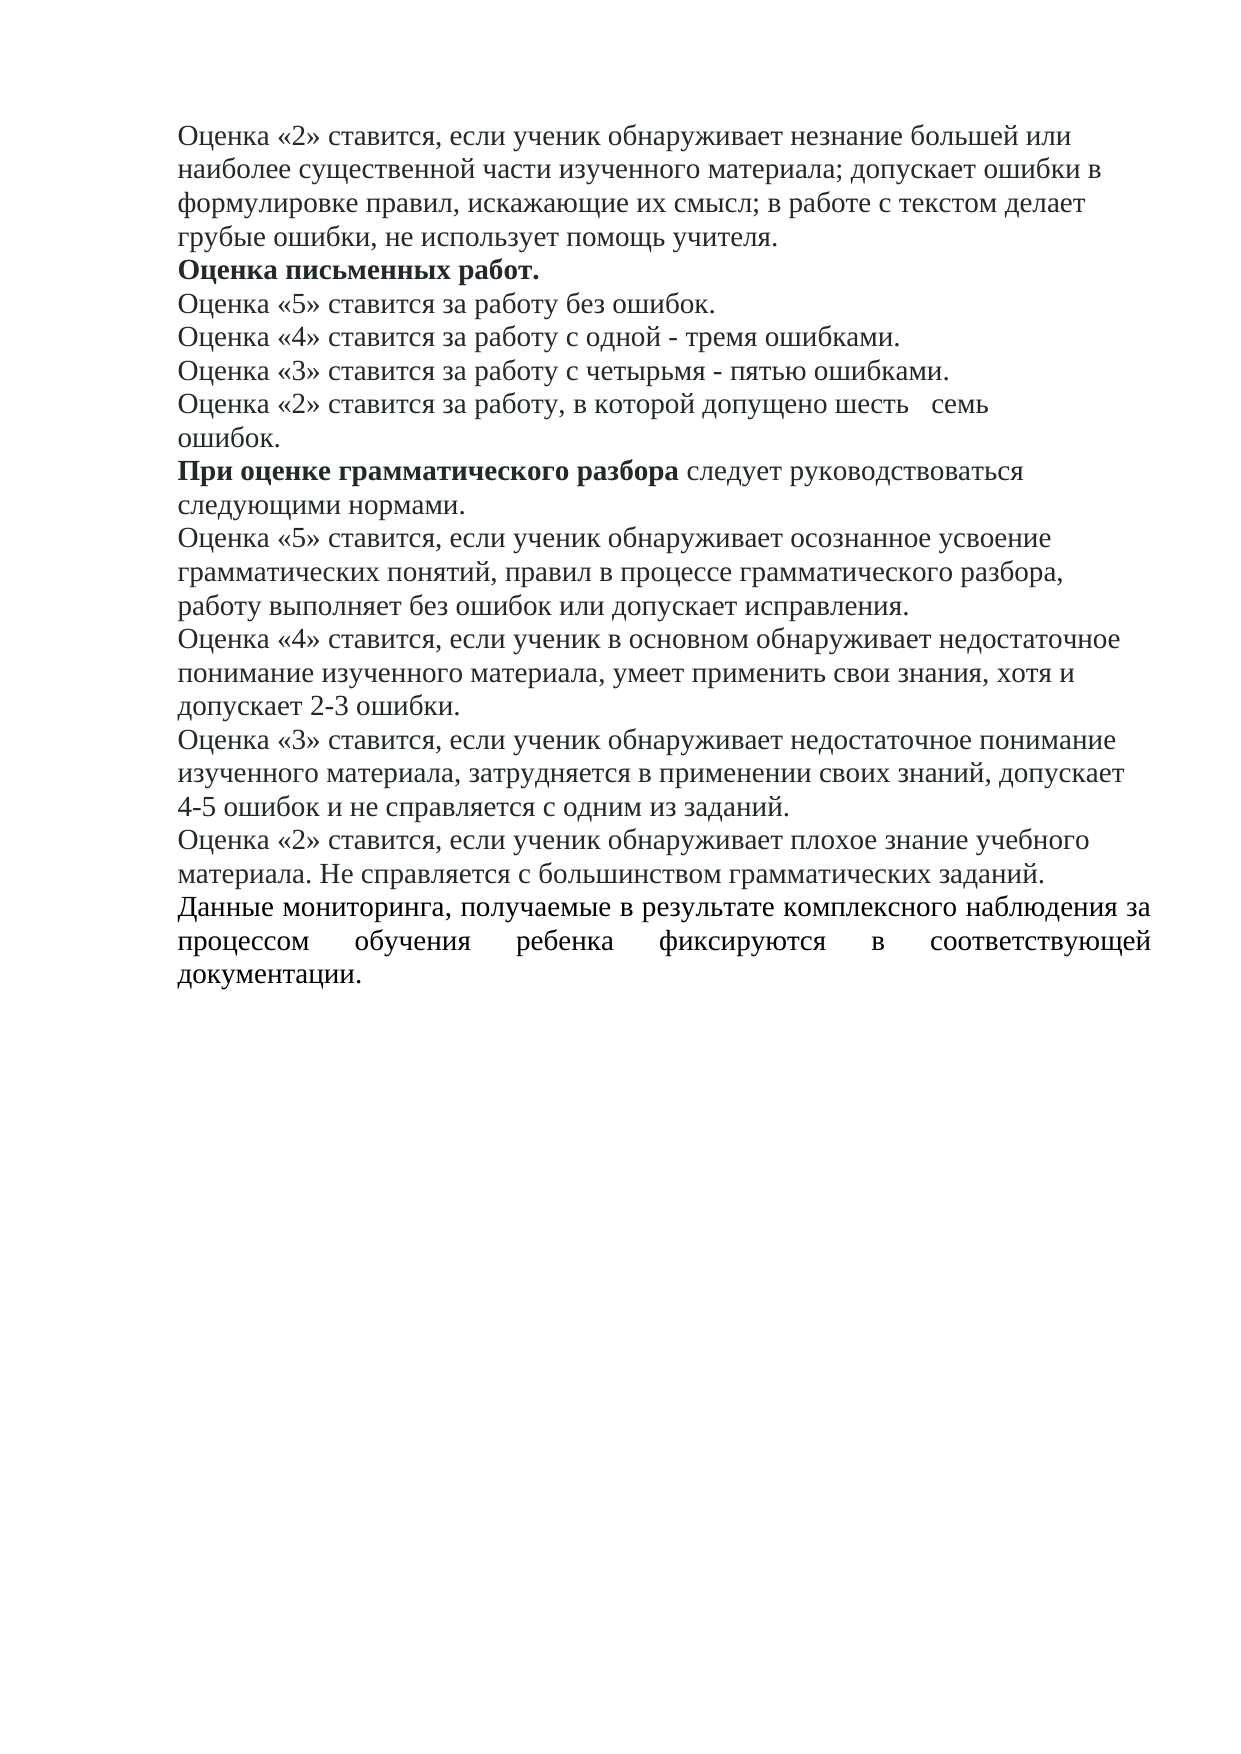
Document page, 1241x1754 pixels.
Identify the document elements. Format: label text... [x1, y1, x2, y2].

text При оценке грамматического разбора следует руководствоваться следующими нормами. [177, 453, 1152, 521]
text Оценка «3» ставится, если ученик обнаруживает недостаточное понимание изученного материала, затрудняется в применении своих знаний, допускает 4-5 ошибок и не справляется с одним из заданий. [177, 722, 1152, 822]
text Оценка «5» ставится, если ученик обнаруживает осознанное усвоение грамматических понятий, правил в процессе грамматического разбора, работу выполняет без ошибок или допускает исправления. [177, 521, 1152, 621]
text Оценка «4» ставится, если ученик в основном обнаруживает недостаточное понимание изученного материала, умеет применить свои знания, хотя и допускает 2-3 ошибки. [177, 621, 1152, 722]
text ошибок. [177, 420, 1152, 453]
text Оценка «4» ставится за работу с одной - тремя ошибками. [177, 319, 1152, 353]
text Оценка письменных работ. [177, 252, 1152, 286]
text Оценка «2» ставится, если ученик обнаруживает плохое знание учебного материала. Не справляется с большинством грамматических заданий. [177, 822, 1152, 889]
list Данные мониторинга, получаемые в результате комплексного наблюдения за процессом обучения ребенка фиксируются в соответствующей документации. [177, 889, 1152, 990]
text Оценка «5» ставится за работу без ошибок. [177, 286, 1152, 319]
text Оценка «2» ставится за работу, в которой допущено шесть семь [177, 386, 1152, 420]
text Оценка «2» ставится, если ученик обнаруживает незнание большей или наиболее существенной части изученного материала; допускает ошибки в формулировке правил, искажающие их смысл; в работе с текстом делает грубые ошибки, не использует помощь учителя. [177, 118, 1152, 252]
text Оценка «3» ставится за работу с четырьмя - пятью ошибками. [177, 353, 1152, 386]
